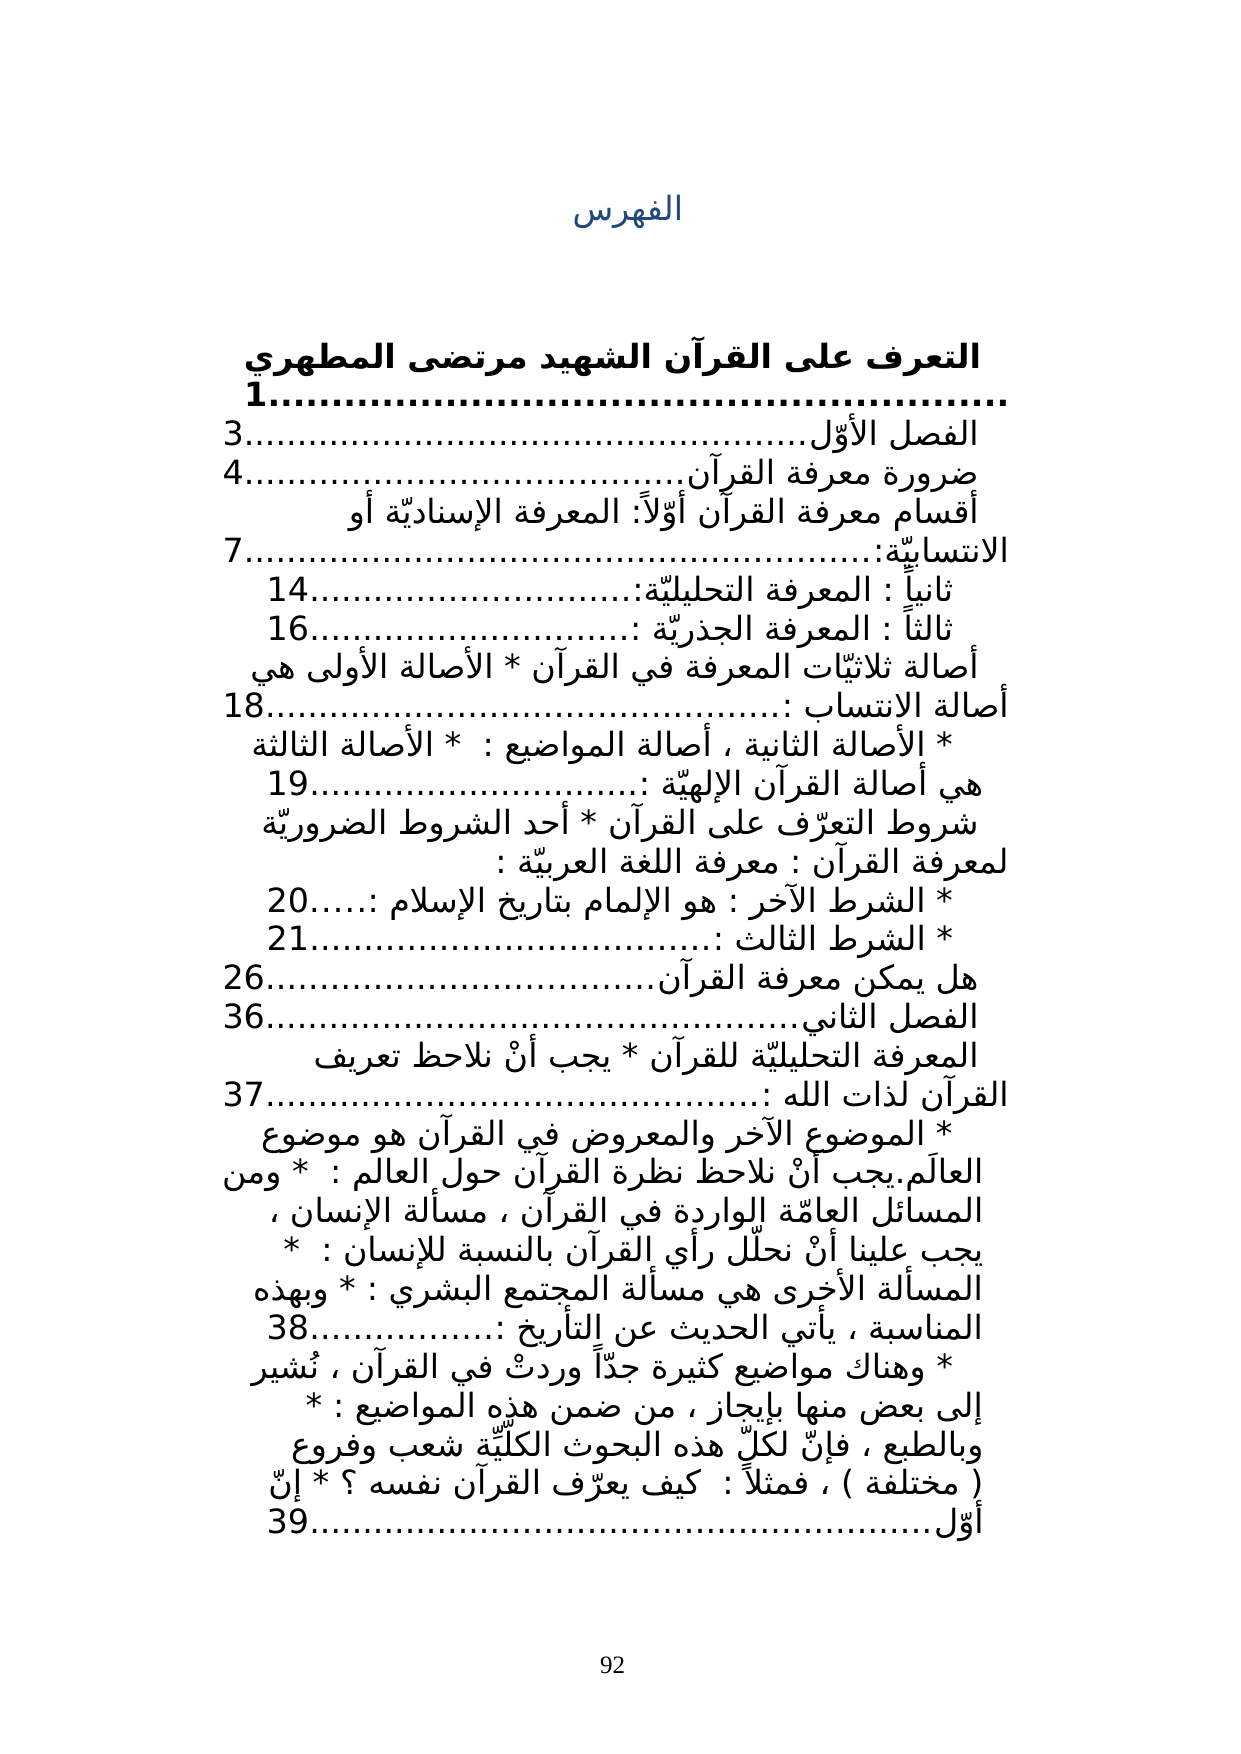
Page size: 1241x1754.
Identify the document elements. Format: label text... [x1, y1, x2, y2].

subtitle الفهرس [222, 190, 1033, 228]
